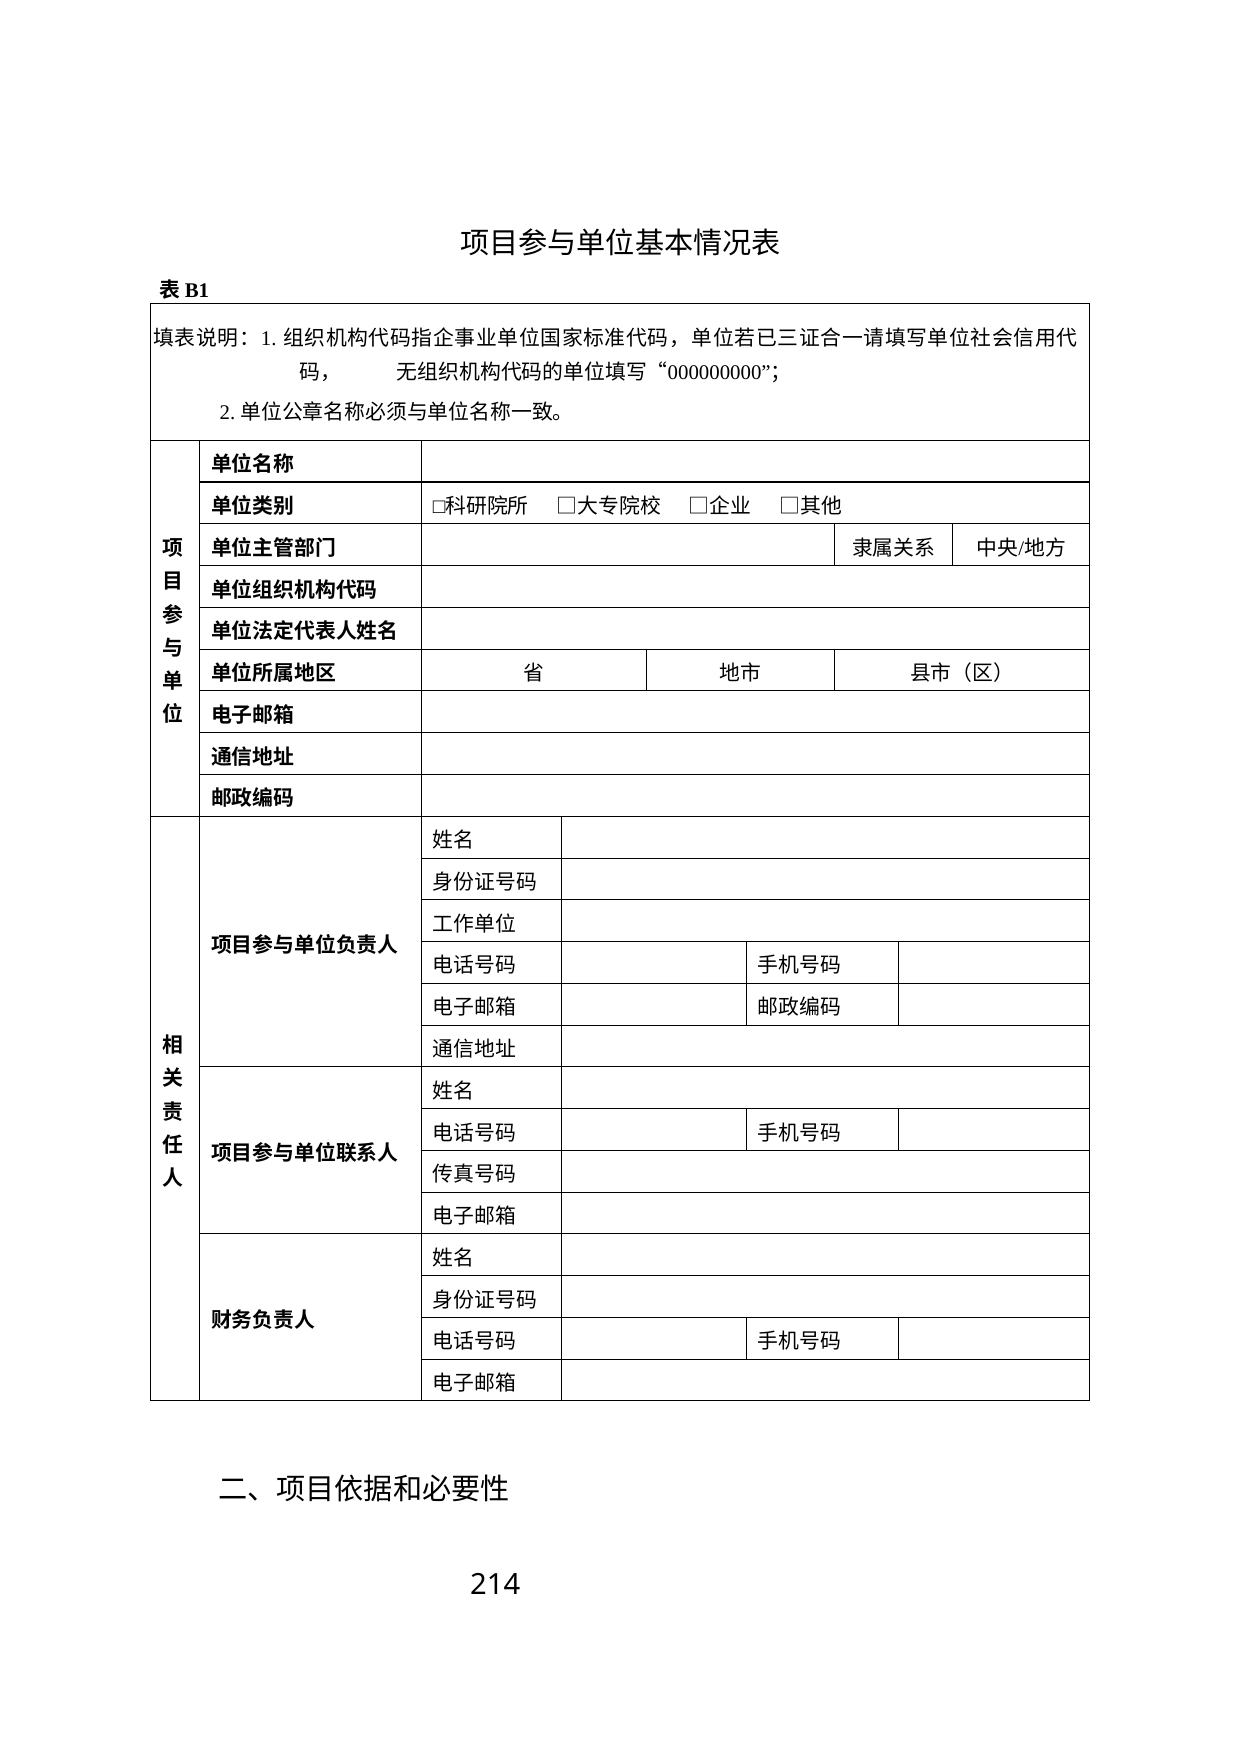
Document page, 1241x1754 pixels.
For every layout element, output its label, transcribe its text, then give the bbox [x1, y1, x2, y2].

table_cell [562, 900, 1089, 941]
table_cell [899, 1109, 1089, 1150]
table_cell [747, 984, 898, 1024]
text 项目参与单位基本情况表 [159, 220, 1081, 262]
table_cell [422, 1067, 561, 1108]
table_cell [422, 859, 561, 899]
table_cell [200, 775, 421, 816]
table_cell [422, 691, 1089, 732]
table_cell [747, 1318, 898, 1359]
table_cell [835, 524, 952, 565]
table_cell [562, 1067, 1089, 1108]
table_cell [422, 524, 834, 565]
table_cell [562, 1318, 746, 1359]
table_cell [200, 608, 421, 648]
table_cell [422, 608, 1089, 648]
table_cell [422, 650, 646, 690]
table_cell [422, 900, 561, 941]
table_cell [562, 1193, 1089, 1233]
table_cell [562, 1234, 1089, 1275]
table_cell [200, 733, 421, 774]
text 二、项目依据和必要性 [159, 1463, 1081, 1509]
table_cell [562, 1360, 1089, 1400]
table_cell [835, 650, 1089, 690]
text 表B1 [159, 273, 1081, 303]
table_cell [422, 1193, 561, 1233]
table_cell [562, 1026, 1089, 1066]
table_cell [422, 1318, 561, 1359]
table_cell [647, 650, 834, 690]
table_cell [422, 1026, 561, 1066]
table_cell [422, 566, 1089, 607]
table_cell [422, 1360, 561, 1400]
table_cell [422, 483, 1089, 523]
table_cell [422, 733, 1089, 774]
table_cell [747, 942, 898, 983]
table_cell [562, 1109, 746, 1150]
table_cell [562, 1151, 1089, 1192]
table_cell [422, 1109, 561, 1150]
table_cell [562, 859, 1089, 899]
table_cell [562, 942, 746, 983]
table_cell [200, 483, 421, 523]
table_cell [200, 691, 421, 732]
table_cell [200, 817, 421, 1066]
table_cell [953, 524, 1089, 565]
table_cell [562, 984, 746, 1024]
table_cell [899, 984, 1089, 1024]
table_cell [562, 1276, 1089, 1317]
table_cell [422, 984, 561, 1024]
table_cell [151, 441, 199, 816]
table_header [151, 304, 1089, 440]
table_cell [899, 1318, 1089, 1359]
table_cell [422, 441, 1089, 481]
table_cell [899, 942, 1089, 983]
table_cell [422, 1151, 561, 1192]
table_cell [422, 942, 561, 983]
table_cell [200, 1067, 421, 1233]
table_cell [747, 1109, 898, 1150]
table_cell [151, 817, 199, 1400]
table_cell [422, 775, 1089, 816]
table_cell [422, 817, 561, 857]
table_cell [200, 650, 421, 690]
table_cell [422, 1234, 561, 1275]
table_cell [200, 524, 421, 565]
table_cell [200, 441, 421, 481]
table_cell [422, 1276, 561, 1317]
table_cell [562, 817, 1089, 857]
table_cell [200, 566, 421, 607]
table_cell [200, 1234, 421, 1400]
